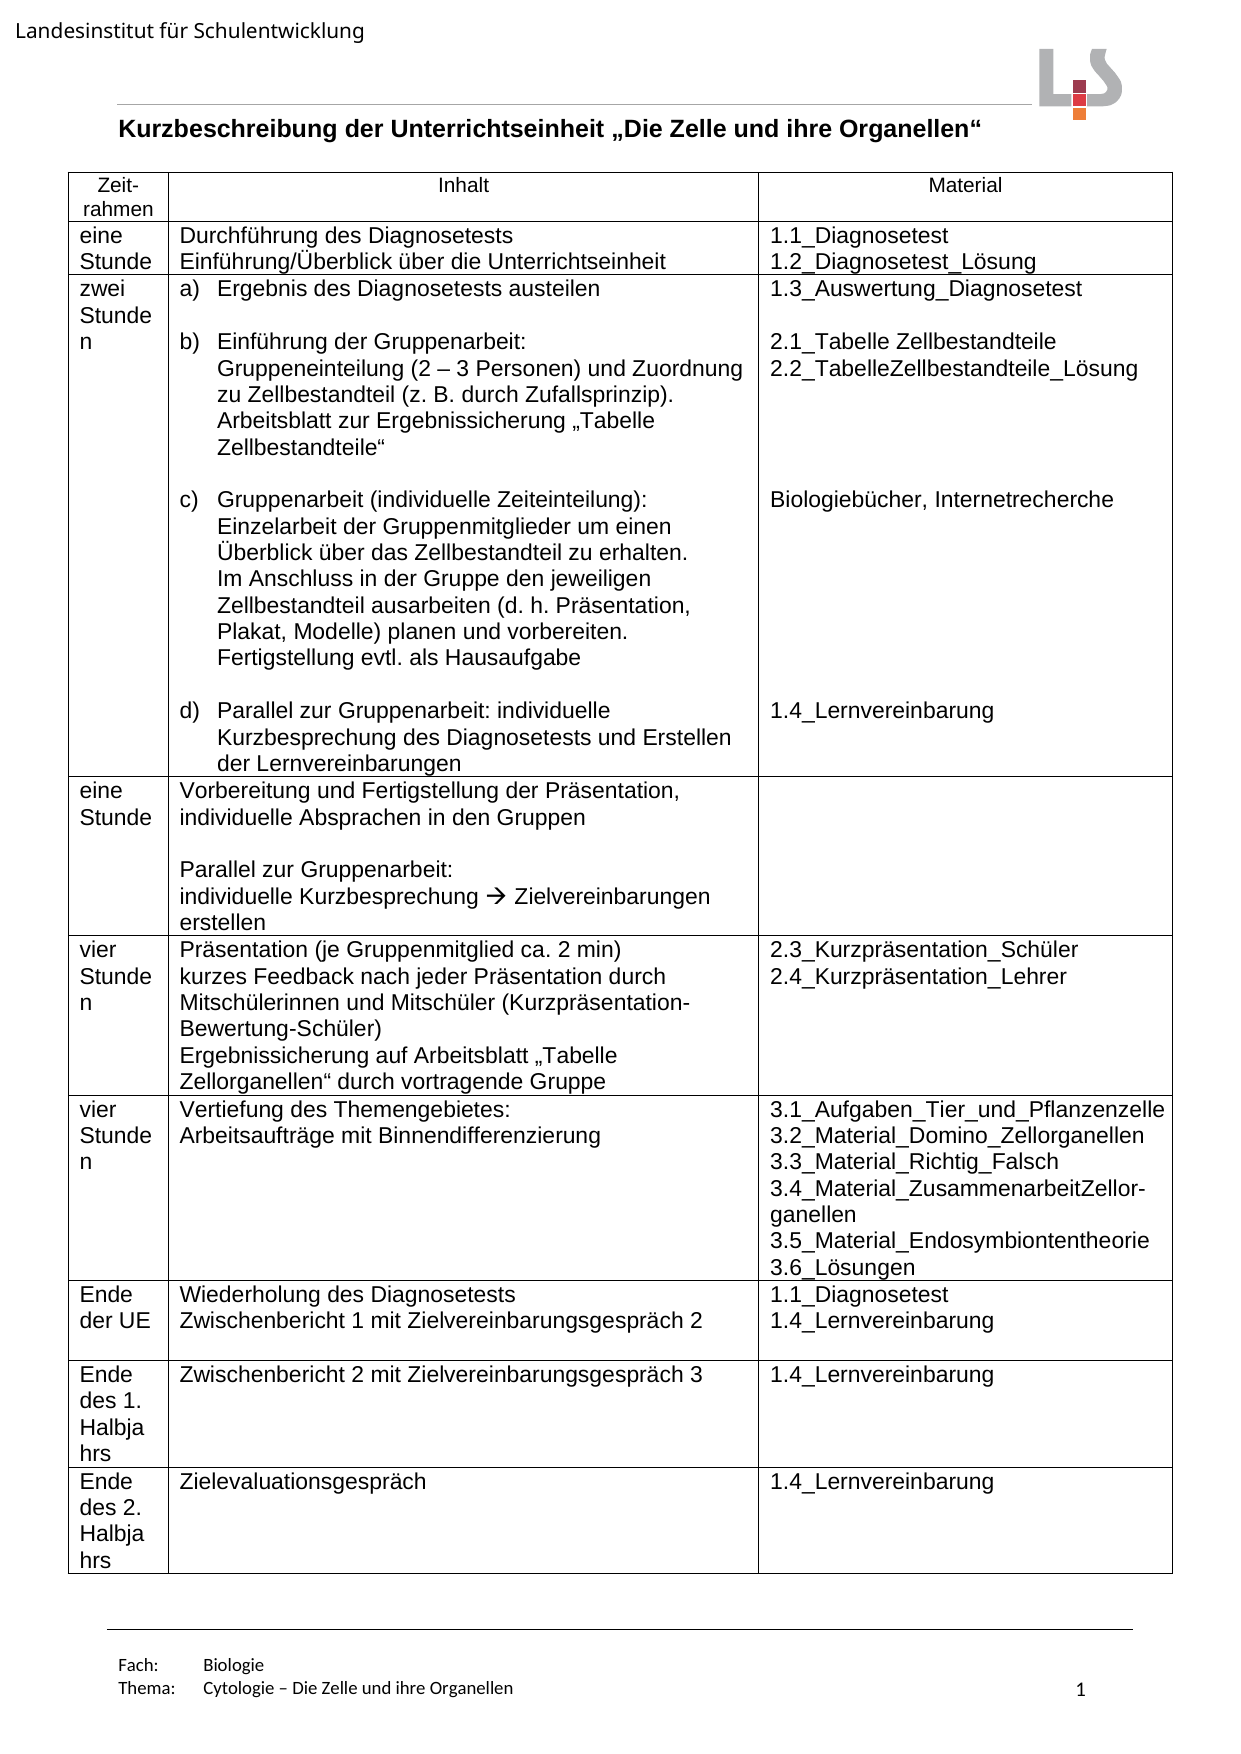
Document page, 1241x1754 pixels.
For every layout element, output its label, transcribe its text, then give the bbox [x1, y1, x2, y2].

table_cell Vertiefung des Themengebietes: Arbeitsaufträge mit Binnendifferenzierung [169, 1096, 758, 1280]
table_cell Durchführung des Diagnosetests Einführung/Überblick über die Unterrichtseinheit [169, 222, 758, 274]
table_cell 1.1_Diagnosetest 1.4_Lernvereinbarung [759, 1281, 1172, 1360]
table_cell Ende der UE [69, 1281, 168, 1360]
table_cell eine Stunde [69, 222, 168, 274]
table_cell 2.3_Kurzpräsentation_Schüler 2.4_Kurzpräsentation_Lehrer [759, 936, 1172, 1094]
table_cell 1.4_Lernvereinbarung [759, 1361, 1172, 1467]
table_cell zwei Stunden [69, 275, 168, 776]
table_cell eine Stunde [69, 777, 168, 935]
table_cell 3.1_Aufgaben_Tier_und_Pflanzenzelle 3.2_Material_Domino_Zellorganellen 3.3_Material_Richtig_Falsch 3.4_Material_ZusammenarbeitZellor-ganellen 3.5_Material_Endosymbiontentheorie 3.6_Lösungen [759, 1096, 1172, 1280]
table_cell vier Stunden [69, 936, 168, 1094]
table_cell Ende des 1. Halbjahrs [69, 1361, 168, 1467]
table_cell 1.4_Lernvereinbarung [759, 1468, 1172, 1573]
table_cell Zwischenbericht 2 mit Zielvereinbarungsgespräch 3 [169, 1361, 758, 1467]
table_header Zeit-rahmen [69, 173, 168, 221]
table_cell [759, 777, 1172, 935]
table_header Inhalt [169, 173, 758, 221]
subtitle Kurzbeschreibung der Unterrichtseinheit „Die Zelle und ihre Organellen“ [118, 114, 1122, 143]
table_cell vier Stunden [69, 1096, 168, 1280]
table_cell Wiederholung des Diagnosetests Zwischenbericht 1 mit Zielvereinbarungsgespräch 2 [169, 1281, 758, 1360]
table_cell 1.1_Diagnosetest 1.2_Diagnosetest_Lösung [759, 222, 1172, 274]
table_cell 1.3_Auswertung_Diagnosetest 2.1_Tabelle Zellbestandteile 2.2_TabelleZellbestandteile_Lösung Biologiebücher, Internetrecherche 1.4_Lernvereinbarung [759, 275, 1172, 776]
table_cell Vorbereitung und Fertigstellung der Präsentation, individuelle Absprachen in den Gruppen Parallel zur Gruppenarbeit: individuelle Kurzbesprechung Zielvereinbarungen erstellen [169, 777, 758, 935]
table_header Material [759, 173, 1172, 221]
table_cell Präsentation (je Gruppenmitglied ca. 2 min) kurzes Feedback nach jeder Präsentation durch Mitschülerinnen und Mitschüler (Kurzpräsentation-Bewertung-Schüler) Ergebnissicherung auf Arbeitsblatt „Tabelle Zellorganellen“ durch vortragende Gruppe [169, 936, 758, 1094]
table_cell Zielevaluationsgespräch [169, 1468, 758, 1573]
table_cell Ende des 2. Halbjahrs [69, 1468, 168, 1573]
table_cell Ergebnis des Diagnosetests austeilen Einführung der Gruppenarbeit: Gruppeneinteilung (2 – 3 Personen) und Zuordnung zu Zellbestandteil (z. B. durch Zufallsprinzip). Arbeitsblatt zur Ergebnissicherung „Tabelle Zellbestandteile“ Gruppenarbeit (individuelle Zeiteinteilung): Einzelarbeit der Gruppenmitglieder um einen Überblick über das Zellbestandteil zu erhalten. Im Anschluss in der Gruppe den jeweiligen Zellbestandteil ausarbeiten (d. h. Präsentation, Plakat, Modelle) planen und vorbereiten. Fertigstellung evtl. als Hausaufgabe Parallel zur Gruppenarbeit: individuelle Kurzbesprechung des Diagnosetests und Erstellen der Lernvereinbarungen [169, 275, 758, 776]
